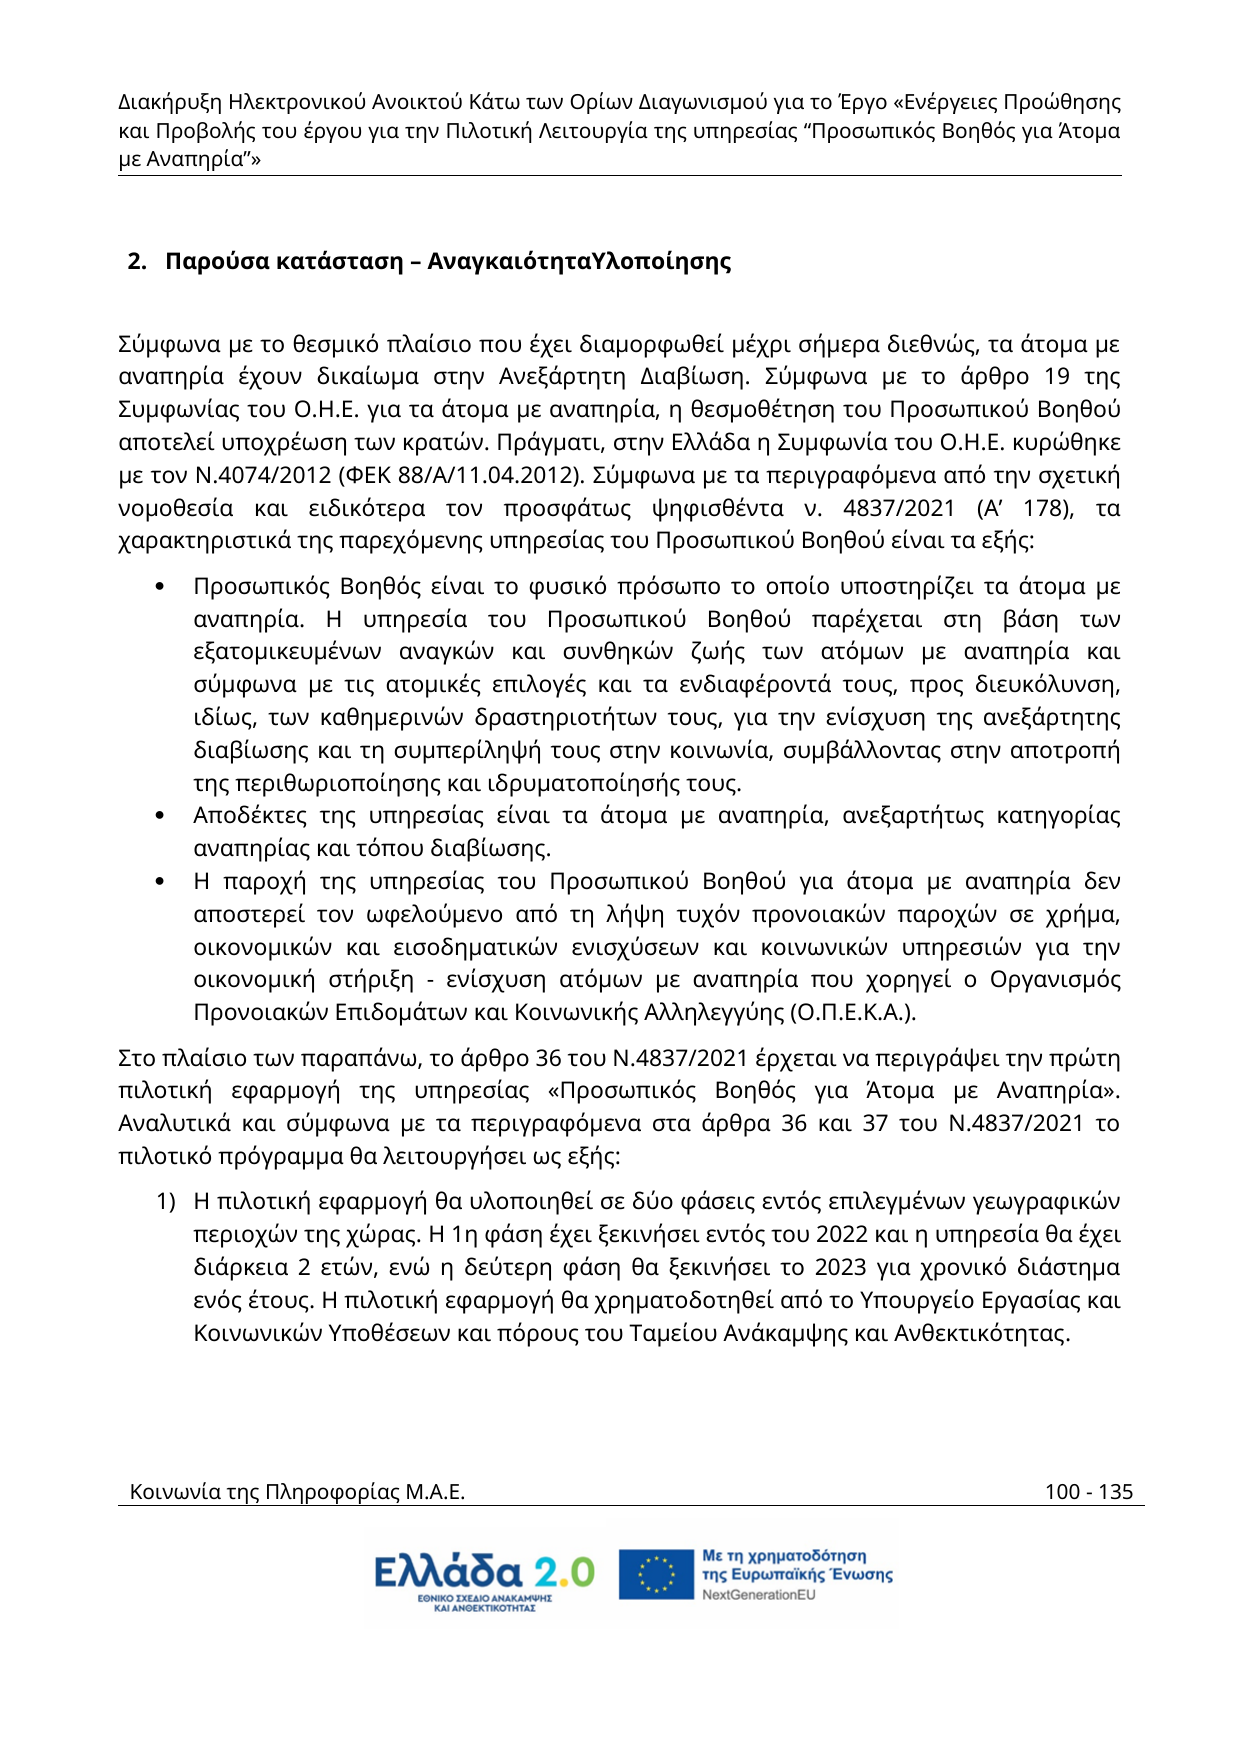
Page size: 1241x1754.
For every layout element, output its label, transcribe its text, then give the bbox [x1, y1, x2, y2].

list Προσωπικός Βοηθός είναι το φυσικό πρόσωπο το οποίο υποστηρίζει τα άτομα με αναπηρία. Η υπηρεσία του Προσωπικού Βοηθού παρέχεται στη βάση των εξατομικευμένων αναγκών και συνθηκών ζωής των ατόμων με αναπηρία και σύμφωνα με τις ατομικές επιλογές και τα ενδιαφέροντά τους, προς διευκόλυνση, ιδίως, των καθημερινών δραστηριοτήτων τους, για την ενίσχυση της ανεξάρτητης διαβίωσης και τη συμπερίληψή τους στην κοινωνία, συμβάλλοντας στην αποτροπή της περιθωριοποίησης και ιδρυματοποίησής τους. [156, 570, 1122, 798]
text Στο πλαίσιο των παραπάνω, το άρθρο 36 του Ν.4837/2021 έρχεται να περιγράψει την πρώτη πιλοτική εφαρμογή της υπηρεσίας «Προσωπικός Βοηθός για Άτομα με Αναπηρία». Αναλυτικά και σύμφωνα με τα περιγραφόμενα στα άρθρα 36 και 37 του Ν.4837/2021 το πιλοτικό πρόγραμμα θα λειτουργήσει ως εξής: [118, 1042, 1122, 1171]
list Η πιλοτική εφαρμογή θα υλοποιηθεί σε δύο φάσεις εντός επιλεγμένων γεωγραφικών περιοχών της χώρας. Η 1η φάση έχει ξεκινήσει εντός του 2022 και η υπηρεσία θα έχει διάρκεια 2 ετών, ενώ η δεύτερη φάση θα ξεκινήσει το 2023 για χρονικό διάστημα ενός έτους. Η πιλοτική εφαρμογή θα χρηματοδοτηθεί από το Υπουργείο Εργασίας και Κοινωνικών Υποθέσεων και πόρους του Ταμείου Ανάκαμψης και Ανθεκτικότητας. [156, 1185, 1122, 1348]
subtitle Παρούσα κατάσταση – ΑναγκαιότηταΥλοποίησης [127, 245, 1122, 276]
list Αποδέκτες της υπηρεσίας είναι τα άτομα με αναπηρία, ανεξαρτήτως κατηγορίας αναπηρίας και τόπου διαβίωσης. [156, 799, 1122, 863]
picture [363, 1518, 900, 1629]
list Η παροχή της υπηρεσίας του Προσωπικού Βοηθού για άτομα με αναπηρία δεν αποστερεί τον ωφελούμενο από τη λήψη τυχόν προνοιακών παροχών σε χρήμα, οικονομικών και εισοδηματικών ενισχύσεων και κοινωνικών υπηρεσιών για την οικονομική στήριξη - ενίσχυση ατόμων με αναπηρία που χορηγεί ο Οργανισμός Προνοιακών Επιδομάτων και Κοινωνικής Αλληλεγγύης (Ο.Π.Ε.Κ.Α.). [156, 865, 1122, 1027]
text Σύμφωνα με το θεσμικό πλαίσιο που έχει διαμορφωθεί μέχρι σήμερα διεθνώς, τα άτομα με αναπηρία έχουν δικαίωμα στην Ανεξάρτητη Διαβίωση. Σύμφωνα με το άρθρο 19 της Συμφωνίας του Ο.Η.Ε. για τα άτομα με αναπηρία, η θεσμοθέτηση του Προσωπικού Βοηθού αποτελεί υποχρέωση των κρατών. Πράγματι, στην Ελλάδα η Συμφωνία του Ο.Η.Ε. κυρώθηκε με τον Ν.4074/2012 (ΦΕΚ 88/Α/11.04.2012). Σύμφωνα με τα περιγραφόμενα από την σχετική νομοθεσία και ειδικότερα τον προσφάτως ψηφισθέντα ν. 4837/2021 (Α’ 178), τα χαρακτηριστικά της παρεχόμενης υπηρεσίας του Προσωπικού Βοηθού είναι τα εξής: [118, 327, 1122, 556]
